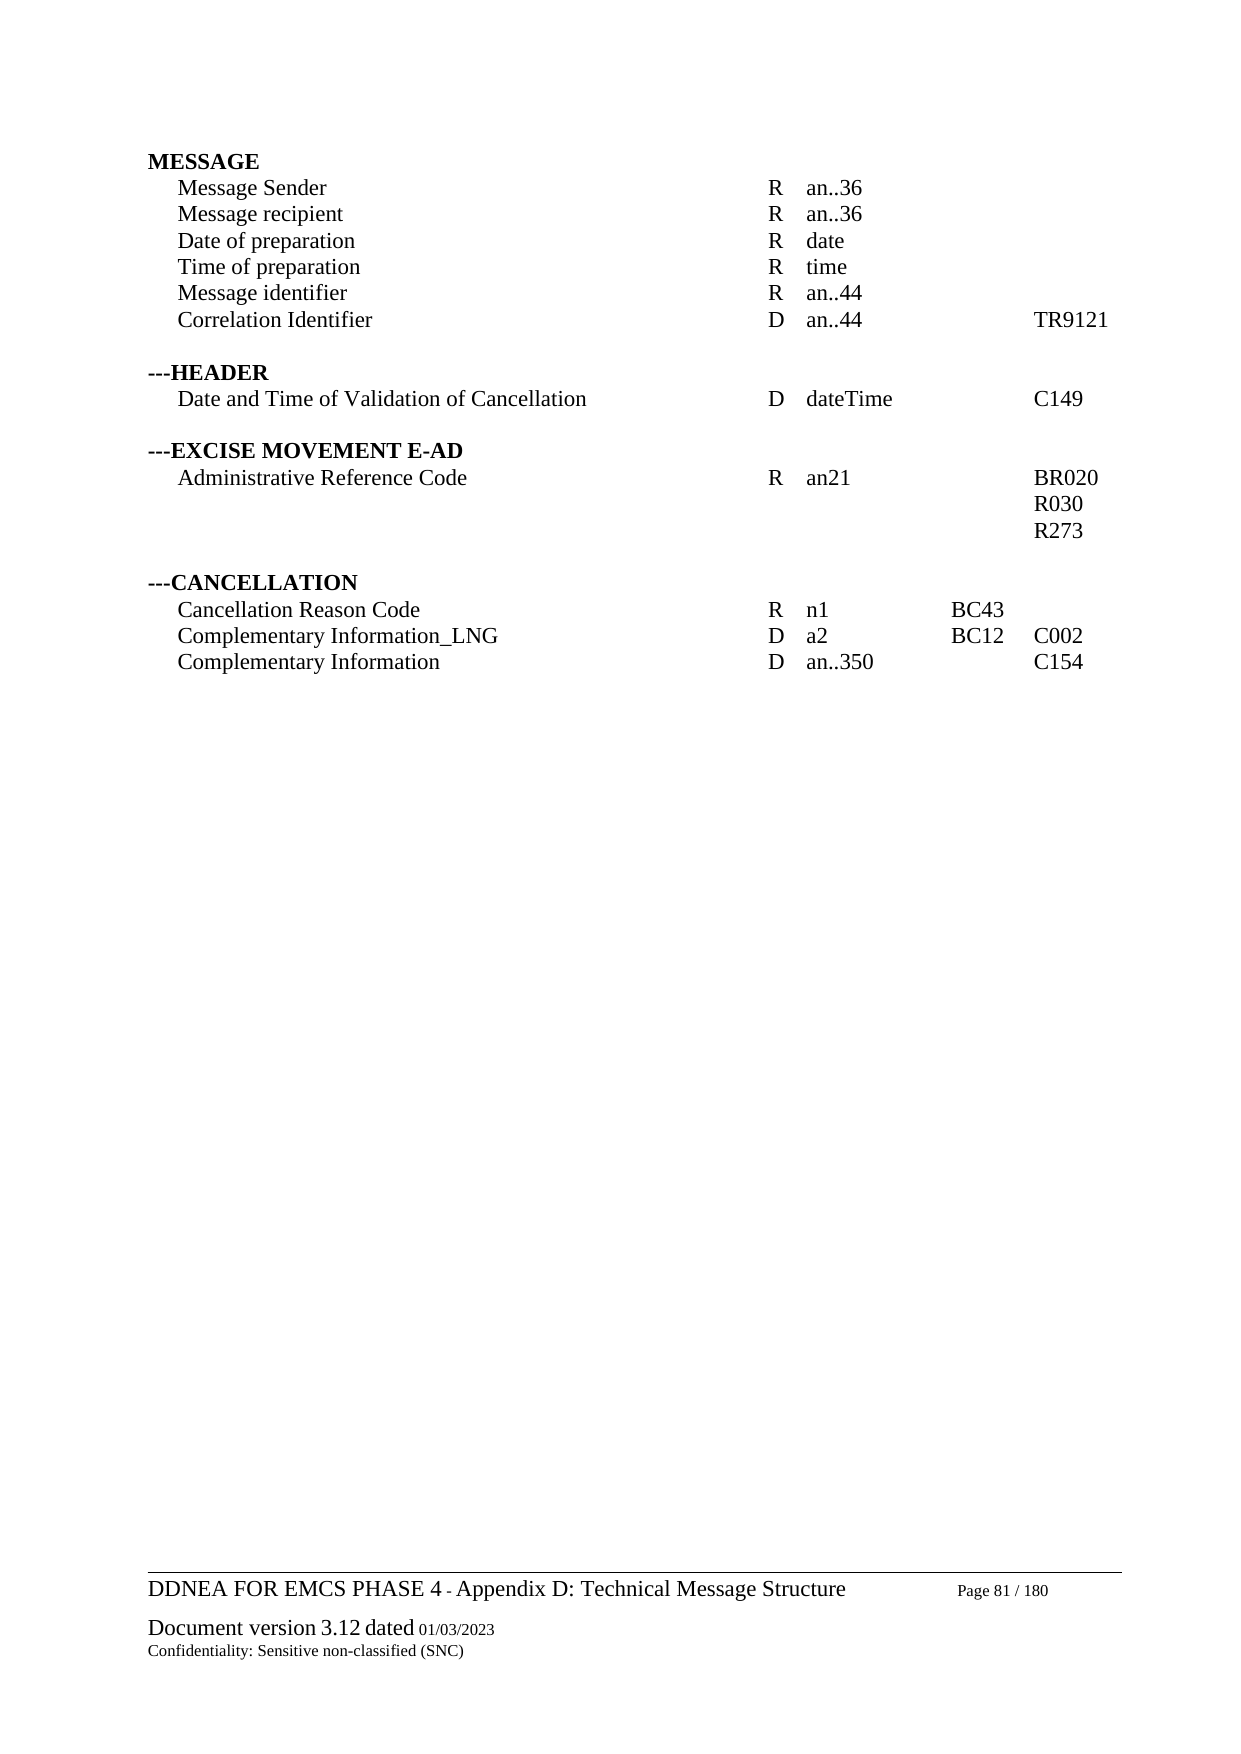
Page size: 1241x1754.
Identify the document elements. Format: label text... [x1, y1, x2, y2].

text ---CANCELLATION [148, 569, 1122, 596]
text Cancellation Reason Code R n1 BC43 [148, 596, 1122, 622]
text Time of preparation R time [148, 253, 1122, 279]
text Message recipient R an..36 [148, 200, 1122, 227]
text Message identifier R an..44 [148, 279, 1122, 306]
text Complementary Information D an..350 C154 [148, 648, 1122, 675]
text R273 [148, 517, 1122, 543]
text R030 [148, 490, 1122, 517]
text MESSAGE [148, 148, 1122, 174]
text Administrative Reference Code R an21 BR020 [148, 464, 1122, 490]
text Date and Time of Validation of Cancellation D dateTime C149 [148, 385, 1122, 411]
text Complementary Information_LNG D a2 BC12 C002 [148, 622, 1122, 648]
text Date of preparation R date [148, 227, 1122, 253]
text ---EXCISE MOVEMENT E-AD [148, 438, 1122, 464]
text Correlation Identifier D an..44 TR9121 [148, 306, 1122, 332]
text ---HEADER [148, 358, 1122, 385]
text Message Sender R an..36 [148, 174, 1122, 200]
